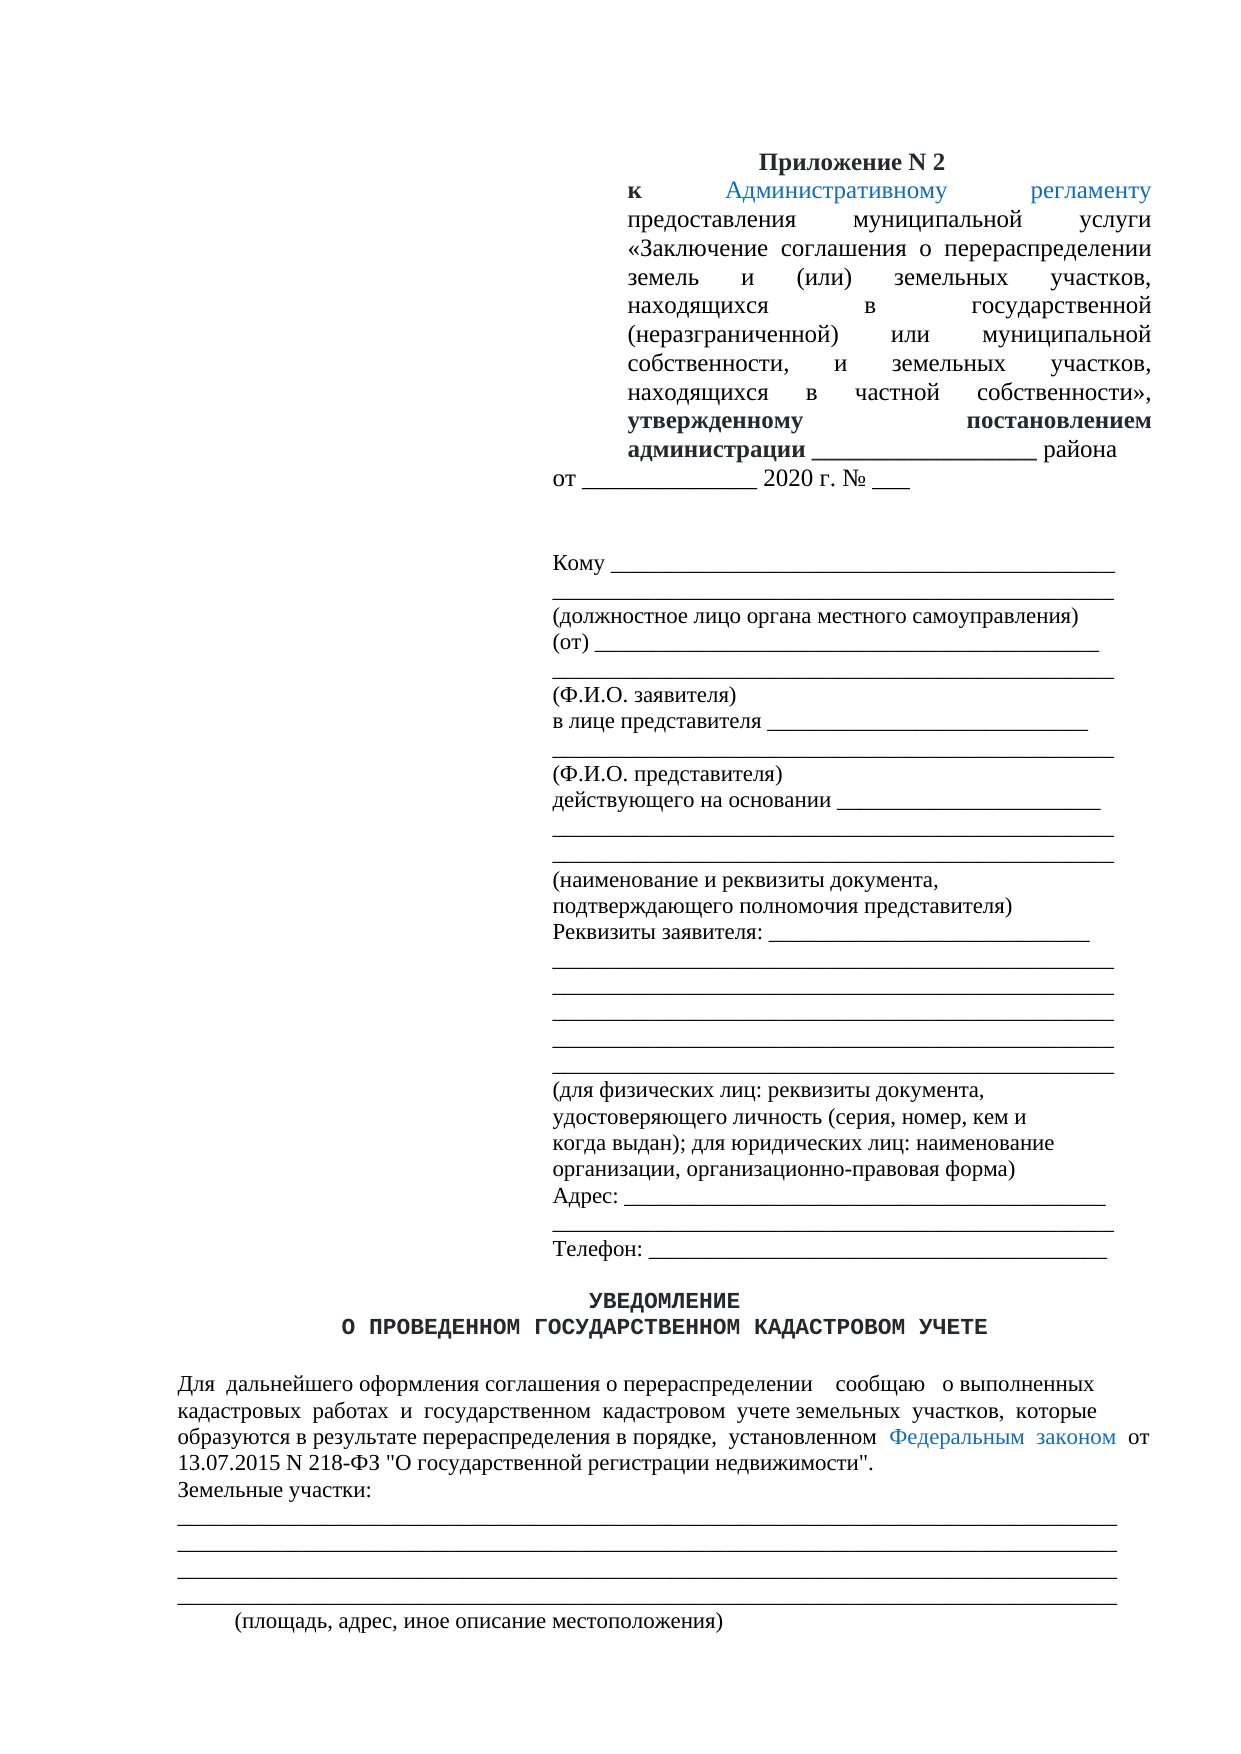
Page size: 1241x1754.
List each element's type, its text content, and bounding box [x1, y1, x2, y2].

text организации, организационно-правовая форма) [552, 1156, 1152, 1182]
text _________________________________________________ [552, 945, 1152, 971]
text _________________________________________________ [477, 1208, 1152, 1234]
subtitle к Административному регламенту предоставления муниципальной услуги «Заключение соглашения о перераспределении земель и (или) земельных участков, находящихся в государственной (неразграниченной) или муниципальной собственности, и земельных участков, находящихся в частной собственности», утвержденному постановлением администрации __________________ района [627, 176, 1152, 463]
text Для дальнейшего оформления соглашения о перераспределении сообщаю о выполненных кадастровых работах и государственном кадастровом учете земельных участков, которые образуются в результате перераспределения в порядке, установленном Федеральным законом от 13.07.2015 N 218-ФЗ "О государственной регистрации недвижимости". [177, 1370, 1152, 1476]
text когда выдан); для юридических лиц: наименование [552, 1129, 1152, 1156]
text (наименование и реквизиты документа, [552, 866, 1152, 892]
text Адрес: __________________________________________ [477, 1182, 1152, 1208]
text _________________________________________________ [552, 1024, 1152, 1050]
text удостоверяющего личность (серия, номер, кем и [552, 1103, 1152, 1129]
text (площадь, адрес, иное описание местоположения) [177, 1607, 1152, 1634]
text _________________________________________________ [552, 1050, 1152, 1076]
text в лице представителя ____________________________ [552, 707, 1152, 734]
text (от) ____________________________________________ [552, 628, 1152, 655]
text _________________________________________________ [552, 734, 1152, 760]
text _________________________________________________ [552, 576, 1152, 602]
text __________________________________________________________________________________ [177, 1581, 1152, 1607]
text __________________________________________________________________________________ [177, 1502, 1152, 1528]
text Кому ____________________________________________ [552, 549, 1152, 576]
text Реквизиты заявителя: ____________________________ [552, 918, 1152, 945]
text от ______________ 2020 г. № ___ [552, 463, 1152, 492]
text __________________________________________________________________________________ [177, 1555, 1152, 1581]
text действующего на основании _______________________ [552, 787, 1152, 813]
text (должностное лицо органа местного самоуправления) [552, 602, 1152, 628]
text Приложение N 2 [552, 147, 1152, 176]
text УВЕДОМЛЕНИЕ [177, 1290, 1152, 1316]
text Земельные участки: [177, 1476, 1152, 1502]
text _________________________________________________ [552, 971, 1152, 997]
text __________________________________________________________________________________ [177, 1528, 1152, 1555]
text _________________________________________________ [552, 839, 1152, 866]
text подтверждающего полномочия представителя) [552, 892, 1152, 918]
text _________________________________________________ [552, 997, 1152, 1024]
text (для физических лиц: реквизиты документа, [552, 1076, 1152, 1103]
text _________________________________________________ [552, 655, 1152, 681]
text Телефон: ________________________________________ [552, 1234, 1152, 1261]
text О ПРОВЕДЕННОМ ГОСУДАРСТВЕННОМ КАДАСТРОВОМ УЧЕТЕ [177, 1316, 1152, 1342]
text (Ф.И.О. заявителя) [552, 681, 1152, 707]
text _________________________________________________ [552, 813, 1152, 839]
text (Ф.И.О. представителя) [552, 760, 1152, 787]
